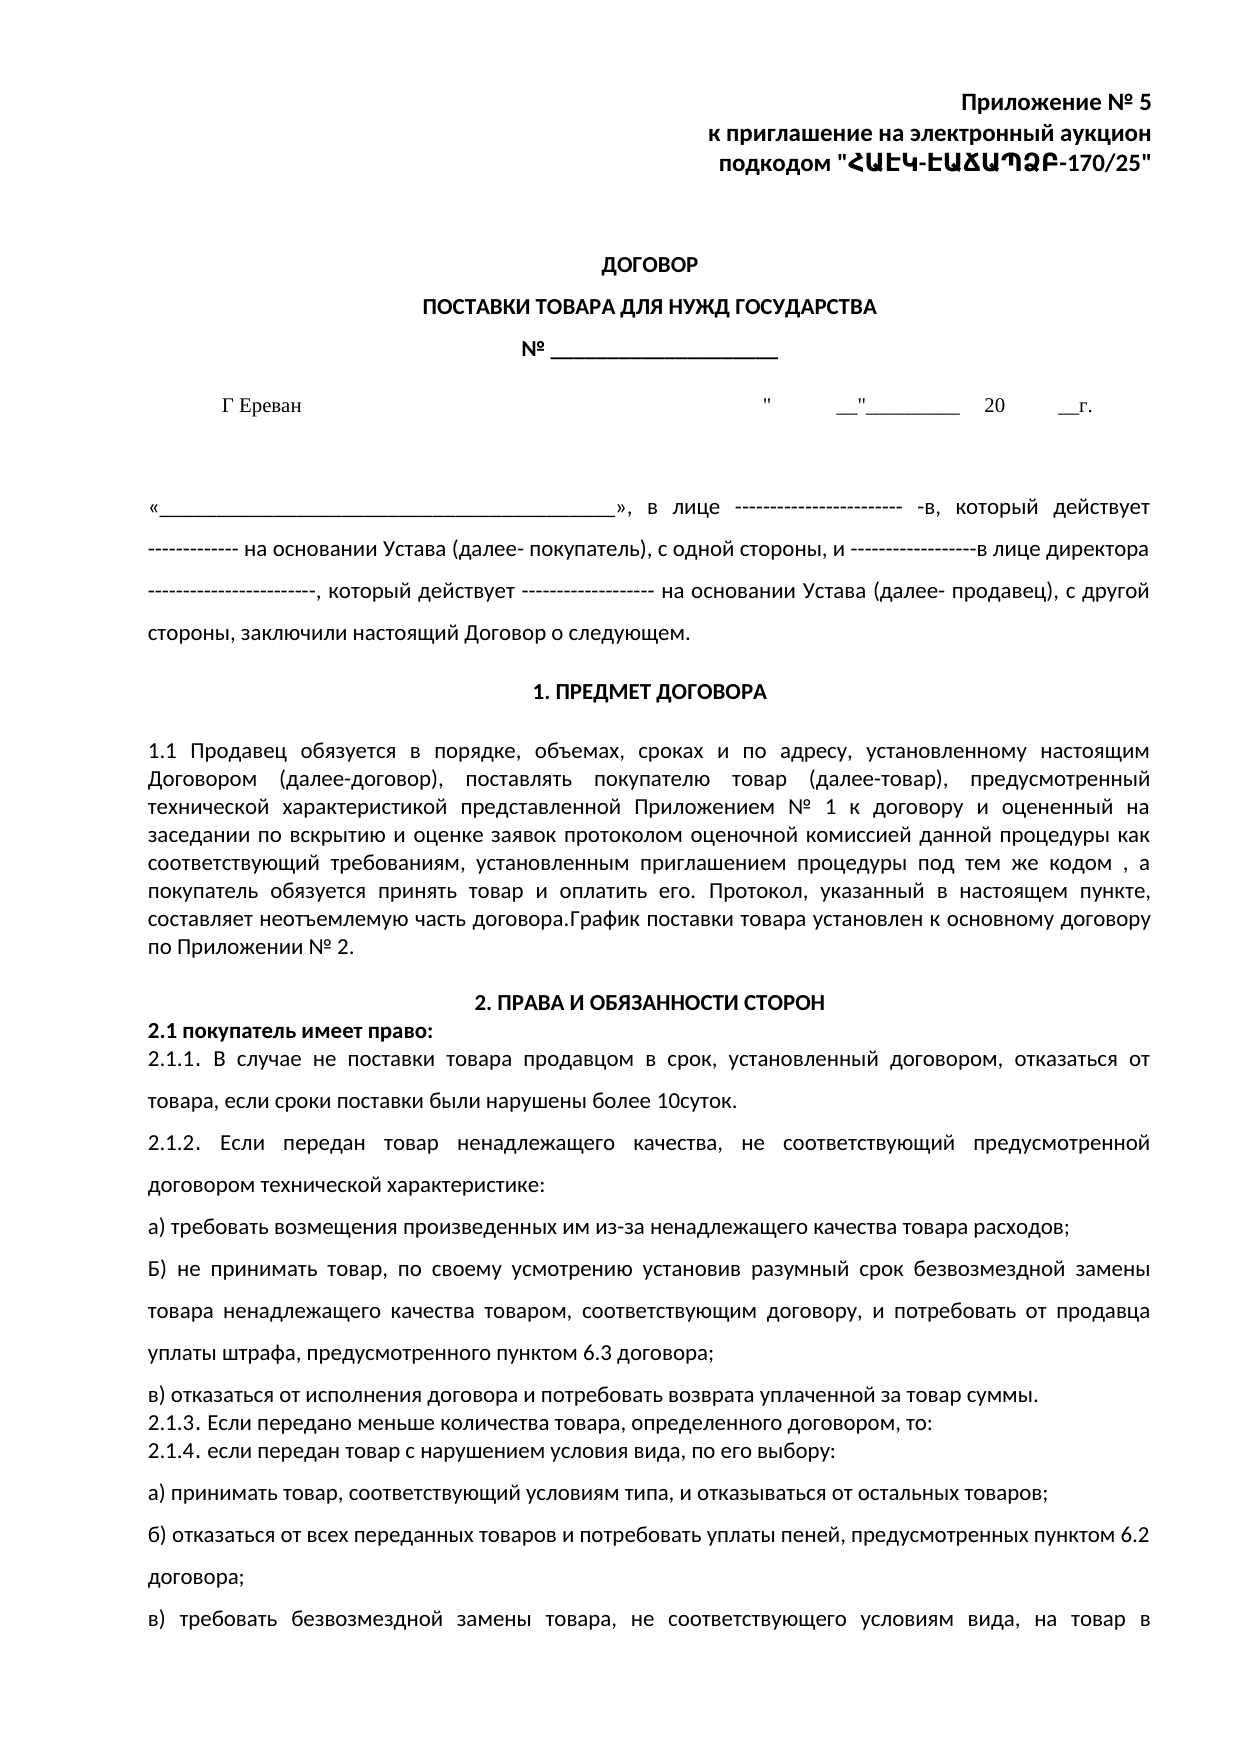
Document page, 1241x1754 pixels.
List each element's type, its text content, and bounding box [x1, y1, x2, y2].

list 2.1.4․ если передан товар с нарушением условия вида, по его выбору: [148, 1436, 1152, 1464]
text 2.1.3․ Если передано меньше количества товара, определенного договором, то: [148, 1408, 1152, 1436]
list а) требовать возмещения произведенных им из-за ненадлежащего качества товара расходов; [148, 1212, 1152, 1240]
text Приложение № 5 [148, 86, 1152, 117]
text 2.1 покупатель имеет право: [148, 1016, 1152, 1044]
list 2.1.1․ В случае не поставки товара продавцом в срок, установленный договором, отказаться от товара, если сроки поставки были нарушены более 10суток. [148, 1044, 1152, 1114]
list а) принимать товар, соответствующий условиям типа, и отказываться от остальных товаров; [148, 1478, 1152, 1506]
list 2.1.2․ Если передан товар ненадлежащего качества, не соответствующий предусмотренной договором технической характеристике: [148, 1128, 1152, 1198]
text ДОГОВОР [148, 251, 1152, 278]
text 1. ПРЕДМЕТ ДОГОВОРА [148, 677, 1152, 705]
text ПОСТАВКИ ТОВАРА ДЛЯ НУЖД ГОСУДАРСТВА [148, 292, 1152, 321]
text 1.1 Продавец обязуется в порядке, объемах, сроках и по адресу, установленному настоящим Договором (далее-договор), поставлять покупателю товар (далее-товар), предусмотренный технической характеристикой представленной Приложением № 1 к договору и оцененный на заседании по вскрытию и оценке заявок протоколом оценочной комиссией данной процедуры как соответствующий требованиям, установленным приглашением процедуры под тем же кодом , а покупатель обязуется принять товар и оплатить его. Протокол, указанный в настоящем пункте, составляет неотъемлемую часть договора.График поставки товара установлен к основному договору по Приложении № 2. [148, 736, 1152, 960]
table_header Г Ереван [136, 393, 620, 434]
text «________________________________________», в лице ------------------------ -в, который действует ------------- на основании Устава (далее- покупатель), с одной стороны, и ------------------в лице директора ------------------------, который действует ------------------- на основании Устава (далее- продавец), с другой стороны, заключили настоящий Договор о следующем. [148, 492, 1152, 646]
list 2. ПРАВА И ОБЯЗАННОСТИ СТОРОН [148, 988, 1152, 1016]
text подкодом "ՀԱԷԿ-ԷԱՃԱՊՁԲ-170/25" [177, 147, 1152, 178]
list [148, 1604, 1152, 1632]
table_header " __"_________ 20 __г. [620, 393, 1104, 434]
list Б) не принимать товар, по своему усмотрению установив разумный срок безвозмездной замены товара ненадлежащего качества товаром, соответствующим договору, и потребовать от продавца уплаты штрафа, предусмотренного пунктом 6.3 договора; [148, 1254, 1152, 1366]
list б) отказаться от всех переданных товаров и потребовать уплаты пеней, предусмотренных пунктом 6.2 договора; [148, 1520, 1152, 1590]
text № ____________________ [148, 334, 1152, 362]
text к приглашение на электронный аукцион [177, 117, 1152, 147]
text в) отказаться от исполнения договора и потребовать возврата уплаченной за товар суммы. [148, 1380, 1152, 1408]
